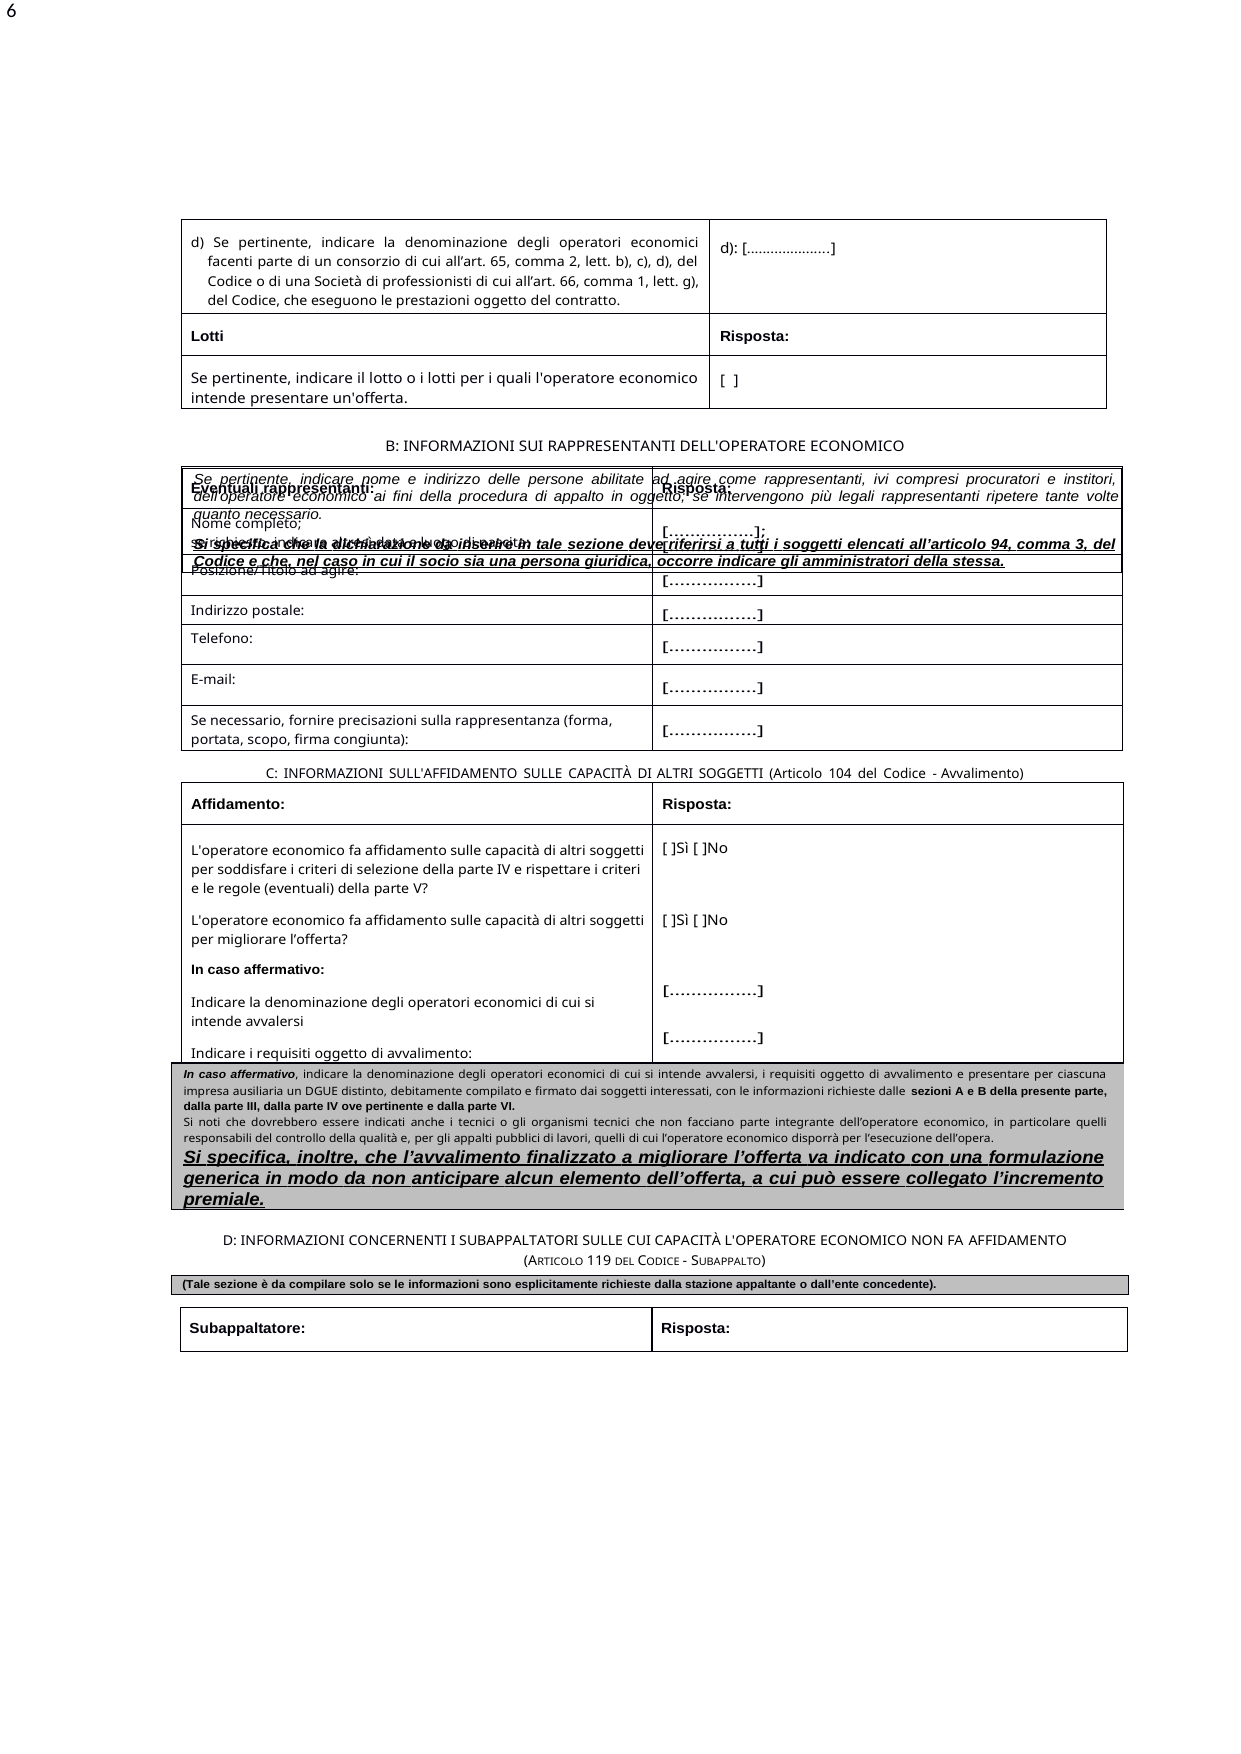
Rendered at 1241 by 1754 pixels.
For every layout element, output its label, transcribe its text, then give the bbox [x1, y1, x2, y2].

table_cell Nome completo; se richiesto, indicare altresì data e luogo di nascita: [182, 509, 652, 554]
table_header Affidamento: [182, 783, 652, 824]
table_header d) Se pertinente, indicare la denominazione degli operatori economici facenti parte di un consorzio di cui all’art. 65, comma 2, lett. b), c), d), del Codice o di una Società di professionisti di cui all’art. 66, comma 1, lett. g), del Codice, che eseguono le prestazioni oggetto del contratto. [182, 220, 709, 313]
table_cell L'operatore economico fa affidamento sulle capacità di altri soggetti per soddisfare i criteri di selezione della parte IV e rispettare i criteri e le regole (eventuali) della parte V? L'operatore economico fa affidamento sulle capacità di altri soggetti per migliorare l’offerta? In caso affermativo: Indicare la denominazione degli operatori economici di cui si intende avvalersi Indicare i requisiti oggetto di avvalimento: [182, 825, 652, 1062]
table_header d): [ ] [710, 220, 1106, 313]
table_cell [………….…] [653, 555, 1122, 595]
table_cell [172, 824, 181, 1062]
text C: INFORMAZIONI SULL'AFFIDAMENTO SULLE CAPACITÀ DI ALTRI SOGGETTI (Articolo 104 del Codice - Avvalimento) [207, 763, 1082, 782]
table_cell Posizione/Titolo ad agire: [182, 555, 652, 595]
table_cell Se necessario, fornire precisazioni sulla rappresentanza (forma, portata, scopo, firma congiunta): [182, 706, 652, 749]
table_cell In caso affermativo, indicare la denominazione degli operatori economici di cui si intende avvalersi, i requisiti oggetto di avvalimento e presentare per ciascuna impresa ausiliaria un DGUE distinto, debitamente compilato e firmato dai soggetti interessati, con le informazioni richieste dalle sezioni A e B della presente parte, dalla parte III, dalla parte IV ove pertinente e dalla parte VI. Si noti che dovrebbero essere indicati anche i tecnici o gli organismi tecnici che non facciano parte integrante dell’operatore economico, in particolare quelli responsabili del controllo della qualità e, per gli appalti pubblici di lavori, quelli di cui l’operatore economico disporrà per l’esecuzione dell’opera. Si specifica, inoltre, che l’avvalimento finalizzato a migliorare l’offerta va indicato con una formulazione generica in modo da non anticipare alcun elemento dell’offerta, a cui può essere collegato l’incremento premiale. [172, 1064, 1124, 1209]
table_header [172, 782, 181, 824]
table_cell Indirizzo postale: [182, 596, 652, 623]
table_cell Telefono: [182, 625, 652, 664]
table_cell Lotti [182, 314, 709, 355]
table_cell [ ] [710, 356, 1106, 408]
table_cell Se pertinente, indicare il lotto o i lotti per i quali l'operatore economico intende presentare un'offerta. [182, 356, 709, 408]
table_cell E-mail: [182, 665, 652, 704]
table_cell [………….…] [653, 706, 1122, 749]
subtitle B: INFORMAZIONI SUI RAPPRESENTANTI DELL'OPERATORE ECONOMICO [207, 435, 1083, 455]
table_cell [ ]Sì [ ]No [ ]Sì [ ]No [………….…] [………….…] [653, 825, 1123, 1062]
table_cell […………….]; […………….] [653, 509, 1122, 554]
table_cell Risposta: [710, 314, 1106, 355]
table_cell [………….…] [653, 625, 1122, 664]
table_header Eventuali rappresentanti: [182, 467, 652, 508]
table_header Risposta: [653, 467, 1122, 508]
text D: INFORMAZIONI CONCERNENTI I SUBAPPALTATORI SULLE CUI CAPACITÀ L'OPERATORE ECONOMICO NON FA AFFIDAMENTO (ARTICOLO 119 DEL CODICE - SUBAPPALTO) [207, 1231, 1082, 1269]
table_cell […………….] [653, 665, 1122, 704]
table_cell [………….…] [653, 596, 1122, 623]
table_header Risposta: [653, 783, 1123, 824]
